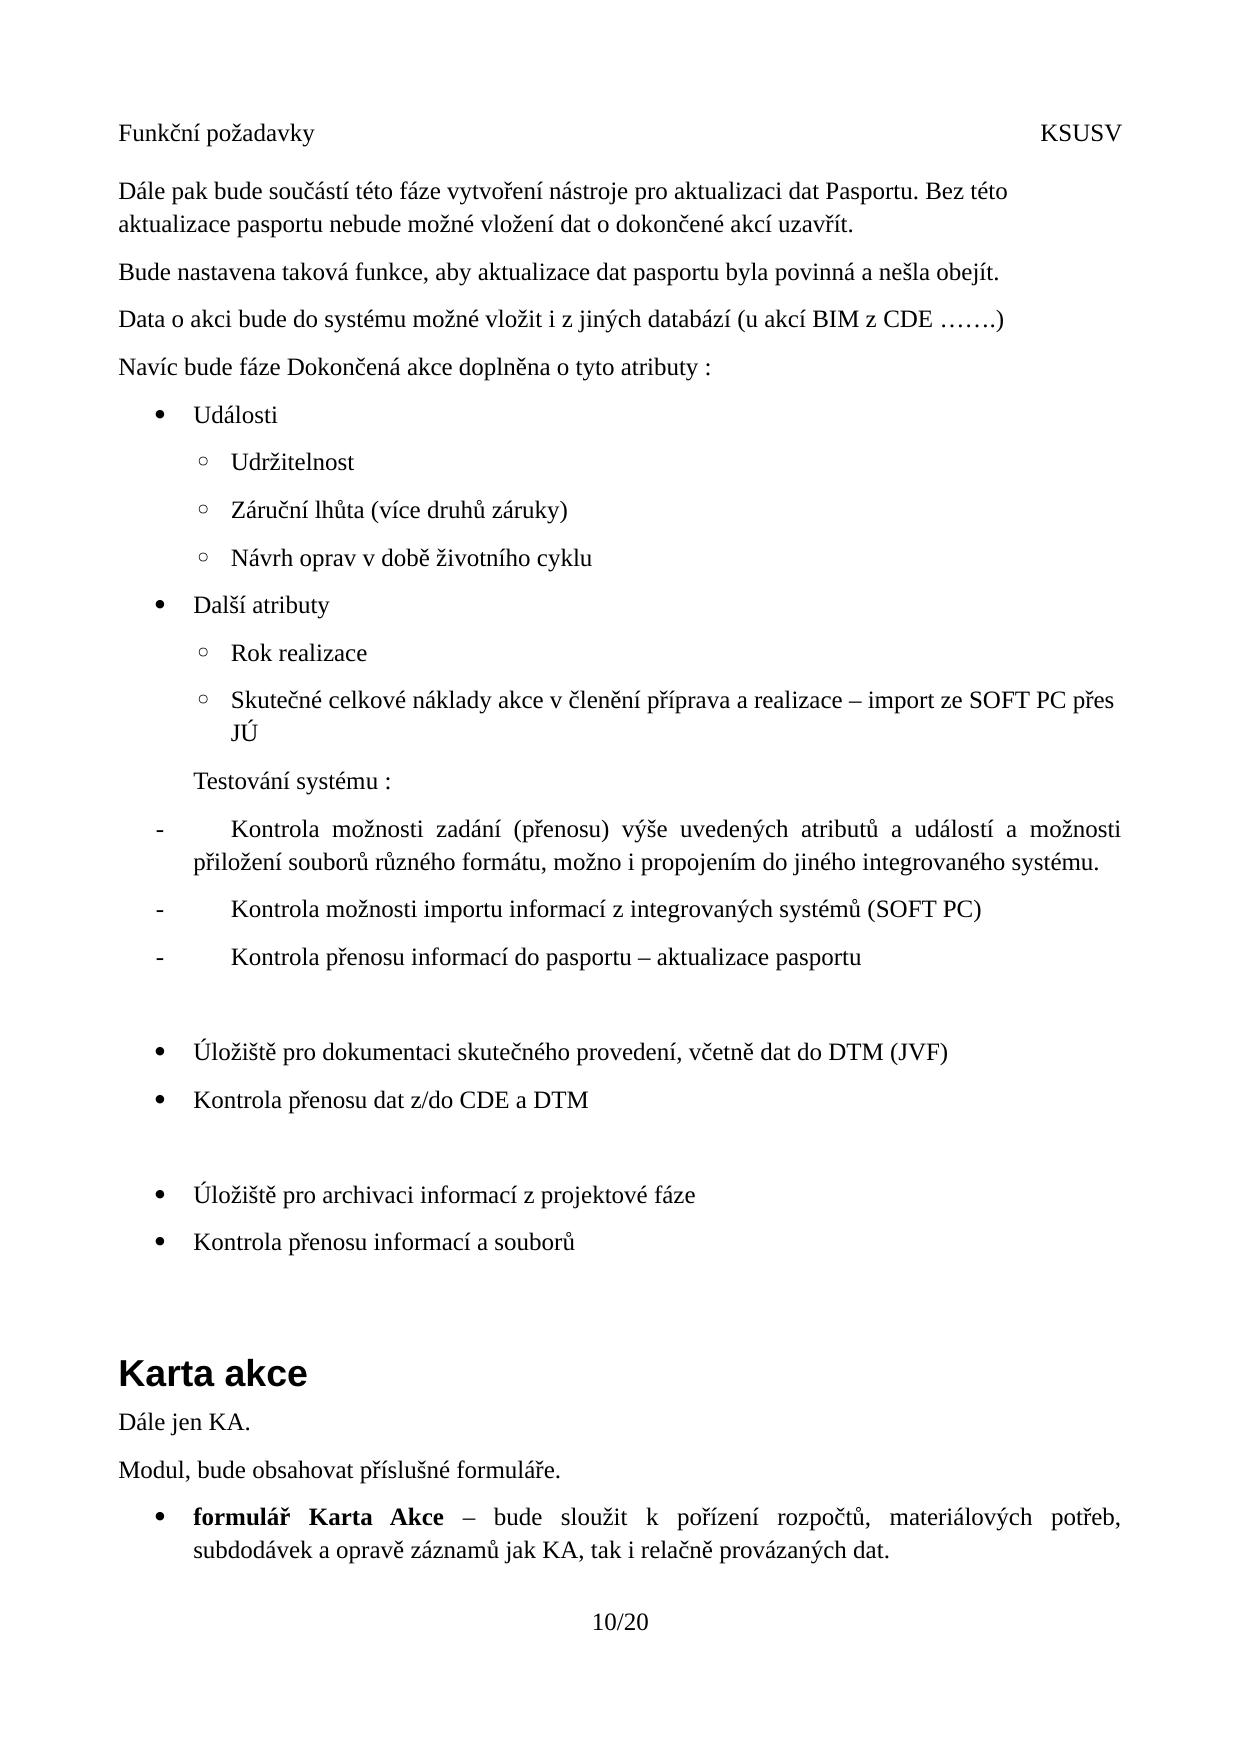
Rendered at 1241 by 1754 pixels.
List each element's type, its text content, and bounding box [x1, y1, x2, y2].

list Udržitelnost [193, 447, 1122, 476]
text Testování systému : [193, 766, 1122, 795]
list Kontrola přenosu dat z/do CDE a DTM [156, 1085, 1122, 1113]
list Úložiště pro dokumentaci skutečného provedení, včetně dat do DTM (JVF) [156, 1037, 1122, 1066]
list Skutečné celkové náklady akce v členění příprava a realizace – import ze SOFT PC přes JÚ [193, 685, 1122, 747]
list Návrh oprav v době životního cyklu [193, 543, 1122, 571]
subtitle Karta akce [118, 1351, 1122, 1394]
list Události [156, 400, 1122, 428]
list Rok realizace [193, 638, 1122, 667]
list Kontrola možnosti importu informací z integrovaných systémů (SOFT PC) [156, 894, 1122, 923]
list Kontrola přenosu informací do pasportu – aktualizace pasportu [156, 942, 1122, 971]
text Dále pak bude součástí této fáze vytvoření nástroje pro aktualizaci dat Pasportu. Bez této aktualizace pasportu nebude možné vložení dat o dokončené akcí uzavřít. [118, 176, 1122, 238]
list Kontrola přenosu informací a souborů [156, 1227, 1122, 1256]
list formulář Karta Akce – bude sloužit k pořízení rozpočtů, materiálových potřeb, subdodávek a opravě záznamů jak KA, tak i relačně provázaných dat. [156, 1502, 1122, 1564]
text Dále jen KA. [118, 1407, 1122, 1436]
list Záruční lhůta (více druhů záruky) [193, 495, 1122, 524]
list Úložiště pro archivaci informací z projektové fáze [156, 1180, 1122, 1209]
text Navíc bude fáze Dokončená akce doplněna o tyto atributy : [118, 352, 1122, 381]
list Kontrola možnosti zadání (přenosu) výše uvedených atributů a událostí a možnosti přiložení souborů různého formátu, možno i propojením do jiného integrovaného systému. [156, 814, 1122, 875]
list Další atributy [156, 590, 1122, 619]
text Bude nastavena taková funkce, aby aktualizace dat pasportu byla povinná a nešla obejít. [118, 257, 1122, 286]
text Data o akci bude do systému možné vložit i z jiných databází (u akcí BIM z CDE …….) [118, 304, 1122, 333]
text Modul, bude obsahovat příslušné formuláře. [118, 1455, 1122, 1483]
